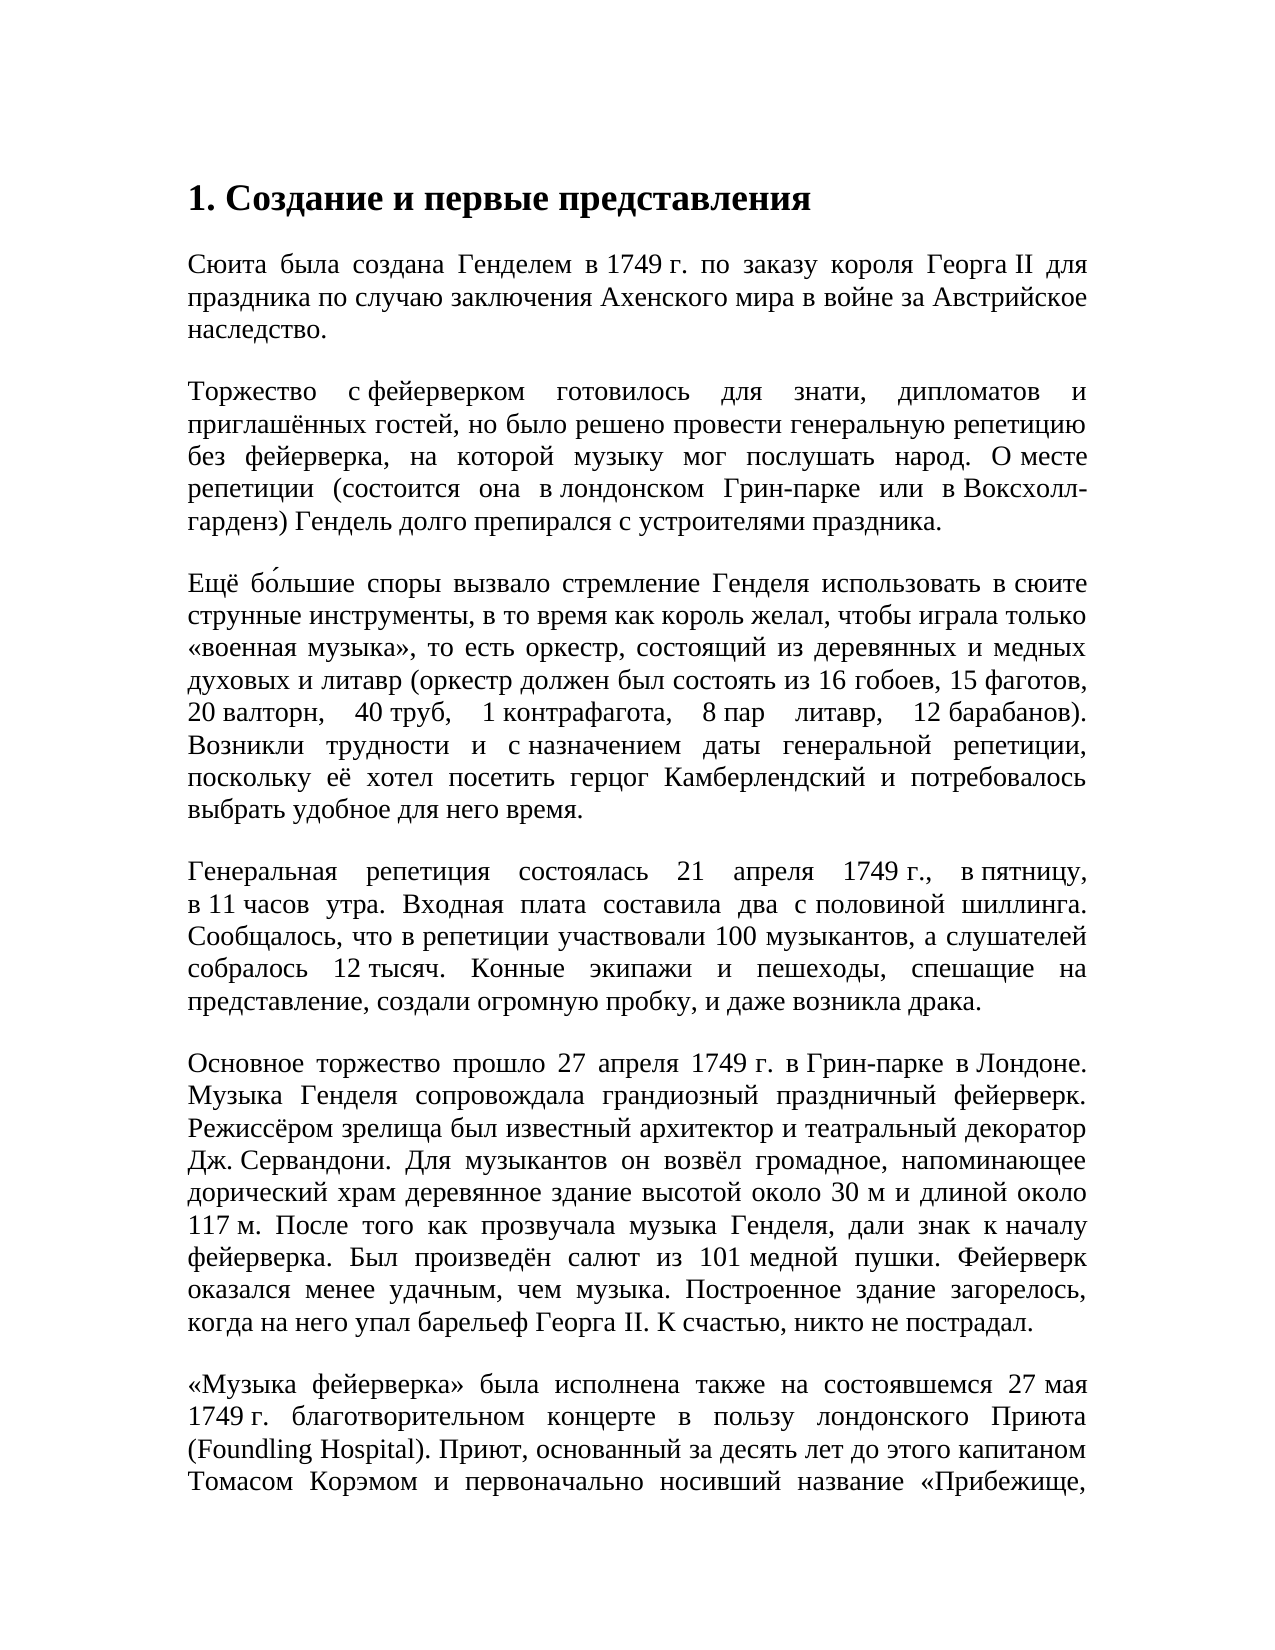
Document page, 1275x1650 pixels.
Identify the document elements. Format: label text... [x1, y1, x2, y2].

text Ещё бо́льшие споры вызвало стремление Генделя использовать в сюите струнные инструменты, в то время как король желал, чтобы играла только «военная музыка», то есть оркестр, состоящий из деревянных и медных духовых и литавр (оркестр должен был состоять из 16 гобоев, 15 фаготов, 20 валторн, 40 труб, 1 контрафагота, 8 пар литавр, 12 барабанов). Возникли трудности и с назначением даты генеральной репетиции, поскольку её хотел посетить герцог Камберлендский и потребовалось выбрать удобное для него время. [187, 566, 1087, 825]
list 1. Создание и первые представления [187, 175, 1087, 218]
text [187, 1367, 1087, 1496]
text Торжество с фейерверком готовилось для знати, дипломатов и приглашённых гостей, но было решено провести генеральную репетицию без фейерверка, на которой музыку мог послушать народ. О месте репетиции (состоится она в лондонском Грин-парке или в Воксхолл-гарденз) Гендель долго препирался с устроителями праздника. [187, 374, 1087, 536]
text Генеральная репетиция состоялась 21 апреля 1749 г., в пятницу, в 11 часов утра. Входная плата составила два с половиной шиллинга. Сообщалось, что в репетиции участвовали 100 музыкантов, а слушателей собралось 12 тысяч. Конные экипажи и пешеходы, спешащие на представление, создали огромную пробку, и даже возникла драка. [187, 854, 1087, 1016]
text Основное торжество прошло 27 апреля 1749 г. в Грин-парке в Лондоне. Музыка Генделя сопровождала грандиозный праздничный фейерверк. Режиссёром зрелища был известный архитектор и театральный декоратор Дж. Сервандони. Для музыкантов он возвёл громадное, напоминающее дорический храм деревянное здание высотой около 30 м и длиной около 117 м. После того как прозвучала музыка Генделя, дали знак к началу фейерверка. Был произведён салют из 101 медной пушки. Фейерверк оказался менее удачным, чем музыка. Построенное здание загорелось, когда на него упал барельеф Георга II. К счастью, никто не пострадал. [187, 1046, 1087, 1337]
text Сюита была создана Генделем в 1749 г. по заказу короля Георга II для праздника по случаю заключения Ахенского мира в войне за Австрийское наследство. [187, 248, 1087, 345]
